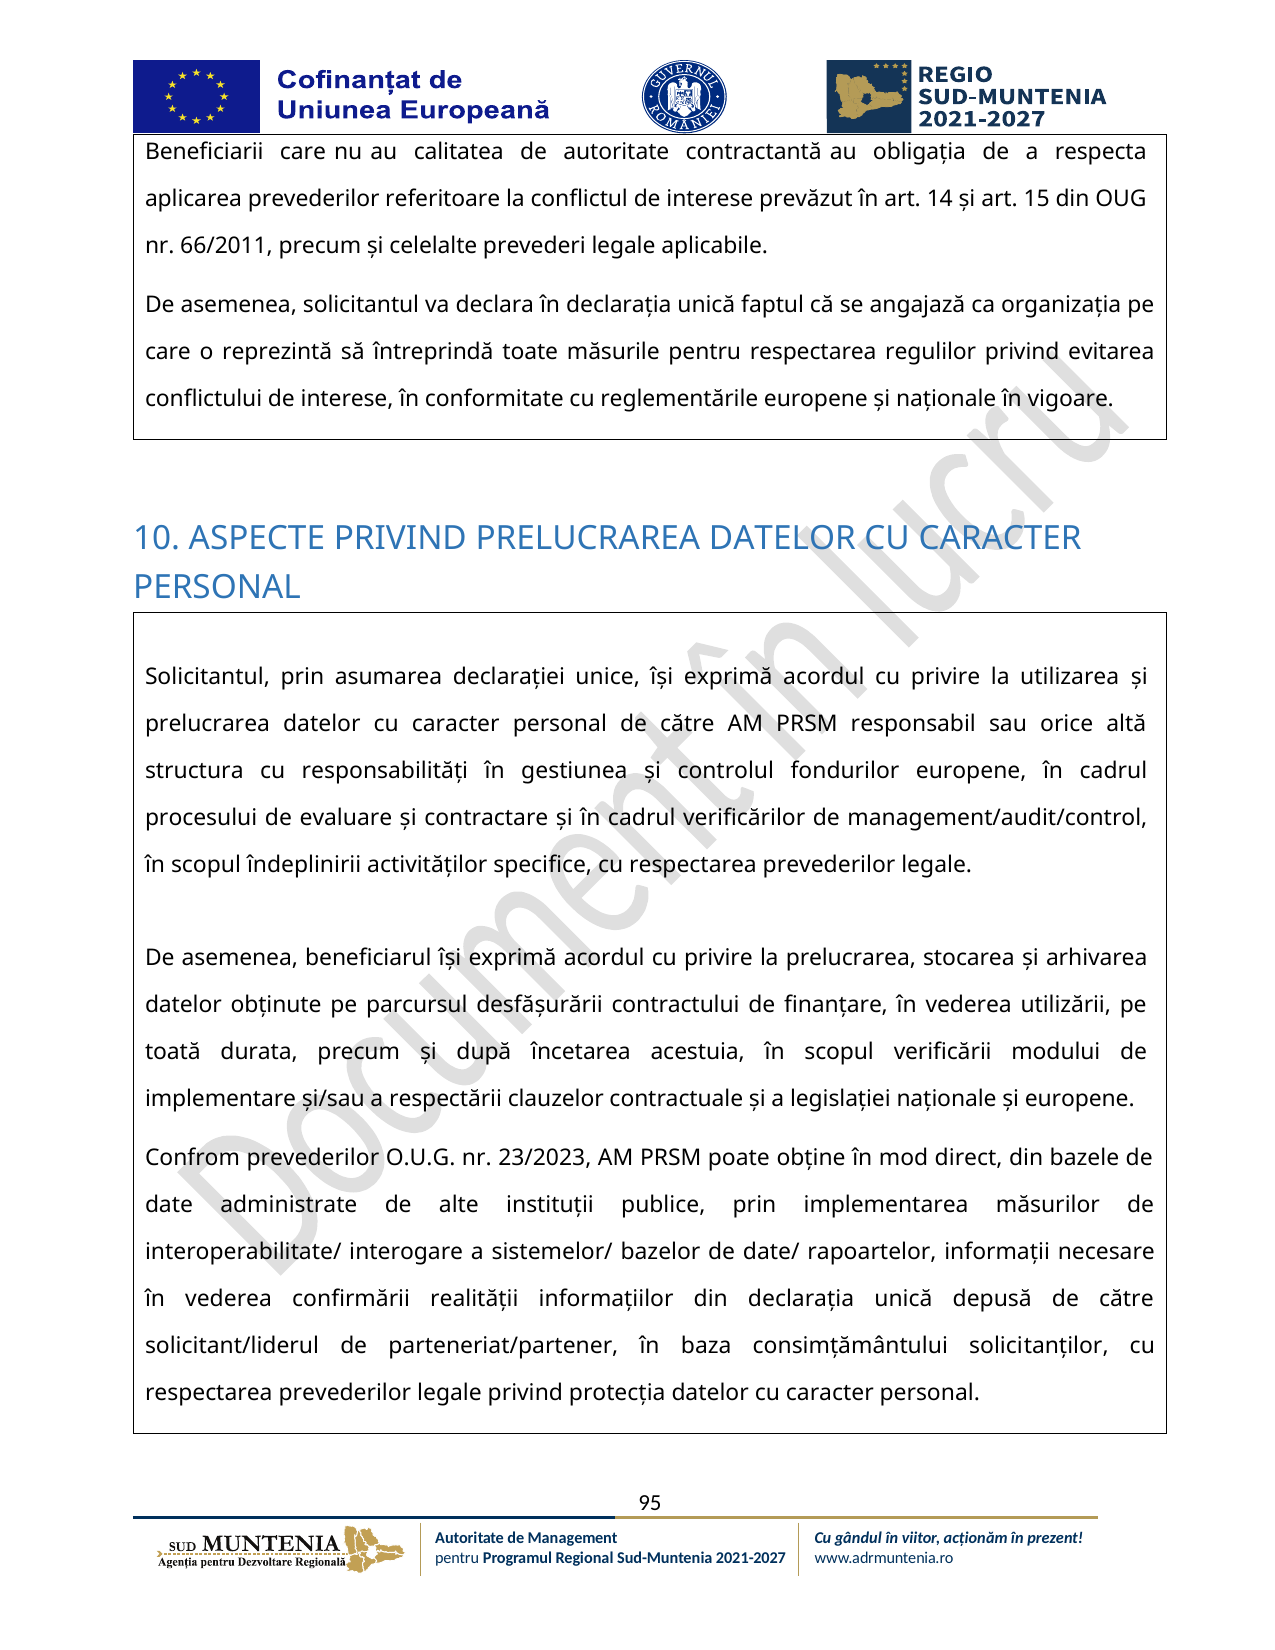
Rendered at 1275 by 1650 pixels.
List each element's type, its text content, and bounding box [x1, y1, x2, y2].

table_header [134, 135, 1166, 439]
table_header Solicitantul, prin asumarea declarației unice, își exprimă acordul cu privire la utilizarea şi prelucrarea datelor cu caracter personal de către AM PRSM responsabil sau orice altă structura cu responsabilități în gestiunea și controlul fondurilor europene, în cadrul procesului de evaluare și contractare și în cadrul verificărilor de management/audit/control, în scopul îndeplinirii activităților specifice, cu respectarea prevederilor legale. De asemenea, beneficiarul îşi exprimă acordul cu privire la prelucrarea, stocarea şi arhivarea datelor obținute pe parcursul desfăşurării contractului de finanțare, în vederea utilizării, pe toată durata, precum şi după încetarea acestuia, în scopul verificării modului de implementare şi/sau a respectării clauzelor contractuale şi a legislației naționale şi europene. Confrom prevederilor O.U.G. nr. 23/2023, AM PRSM poate obține în mod direct, din bazele de date administrate de alte instituții publice, prin implementarea măsurilor de interoperabilitate/ interogare a sistemelor/ bazelor de date/ rapoartelor, informații necesare în vederea confirmării realității informațiilor din declarația unică depusă de către solicitant/liderul de parteneriat/partener, în baza consimțământului solicitanților, cu respectarea prevederilor legale privind protecția datelor cu caracter personal. [134, 613, 1166, 1432]
subtitle 10. ASPECTE PRIVIND PRELUCRAREA DATELOR CU CARACTER PERSONAL [133, 514, 1167, 608]
